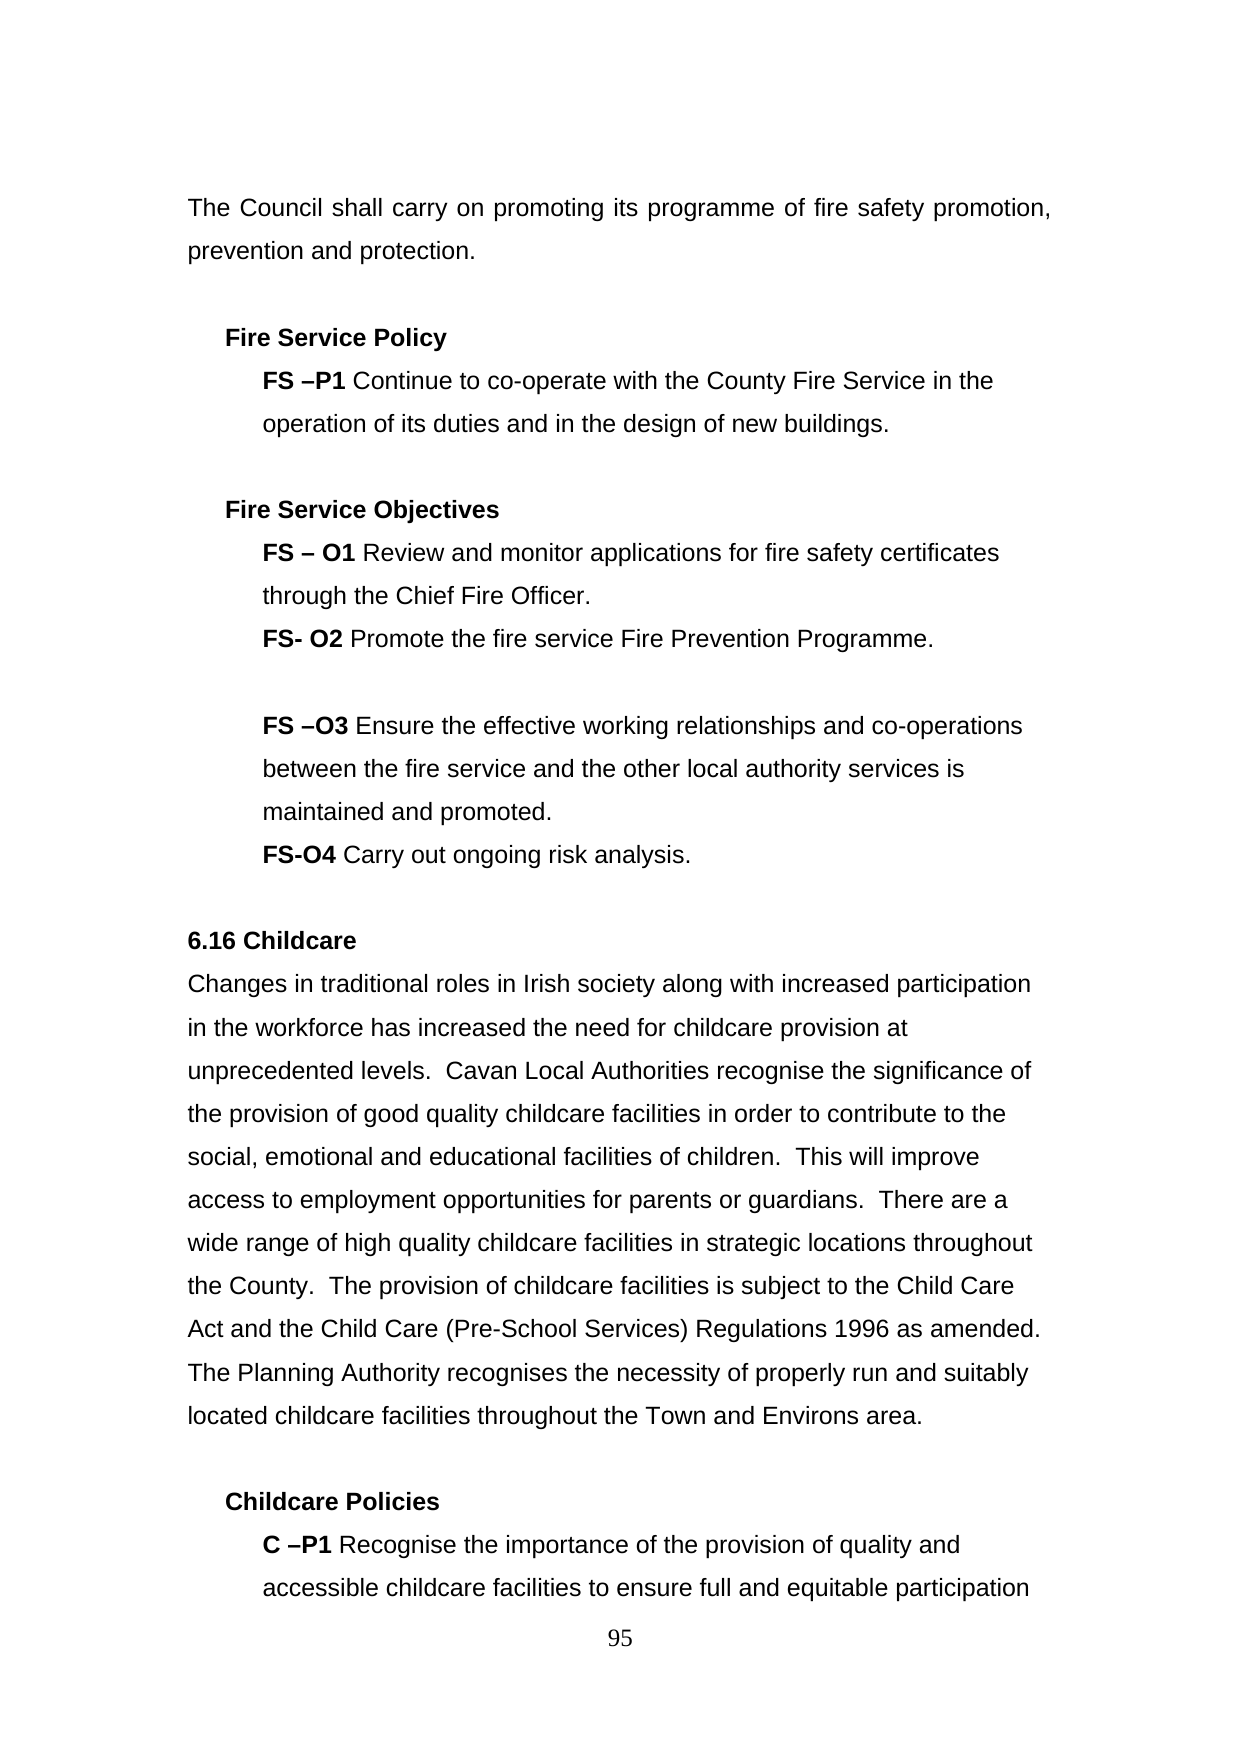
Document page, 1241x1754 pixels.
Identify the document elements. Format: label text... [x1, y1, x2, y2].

text FS –O3 Ensure the effective working relationships and co-operations between the fire service and the other local authority services is maintained and promoted. [262, 711, 1053, 826]
text Fire Service Objectives [187, 495, 1053, 524]
text FS – O1 Review and monitor applications for fire safety certificates through the Chief Fire Officer. [262, 538, 1053, 610]
text FS- O2 Promote the fire service Fire Prevention Programme. [262, 624, 1053, 653]
text Fire Service Policy [187, 322, 1053, 351]
text FS –P1 Continue to co-operate with the County Fire Service in the operation of its duties and in the design of new buildings. [262, 366, 1053, 437]
text The Council shall carry on promoting its programme of fire safety promotion, prevention and protection. [187, 193, 1053, 265]
text Childcare Policies [187, 1487, 1053, 1516]
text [262, 1530, 1053, 1602]
text 6.16 Childcare [187, 926, 1053, 955]
text Changes in traditional roles in Irish society along with increased participation in the workforce has increased the need for childcare provision at unprecedented levels. Cavan Local Authorities recognise the significance of the provision of good quality childcare facilities in order to contribute to the social, emotional and educational facilities of children. This will improve access to employment opportunities for parents or guardians. There are a wide range of high quality childcare facilities in strategic locations throughout the County. The provision of childcare facilities is subject to the Child Care Act and the Child Care (Pre-School Services) Regulations 1996 as amended. The Planning Authority recognises the necessity of properly run and suitably located childcare facilities throughout the Town and Environs area. [187, 969, 1053, 1429]
text FS-O4 Carry out ongoing risk analysis. [262, 840, 1053, 869]
